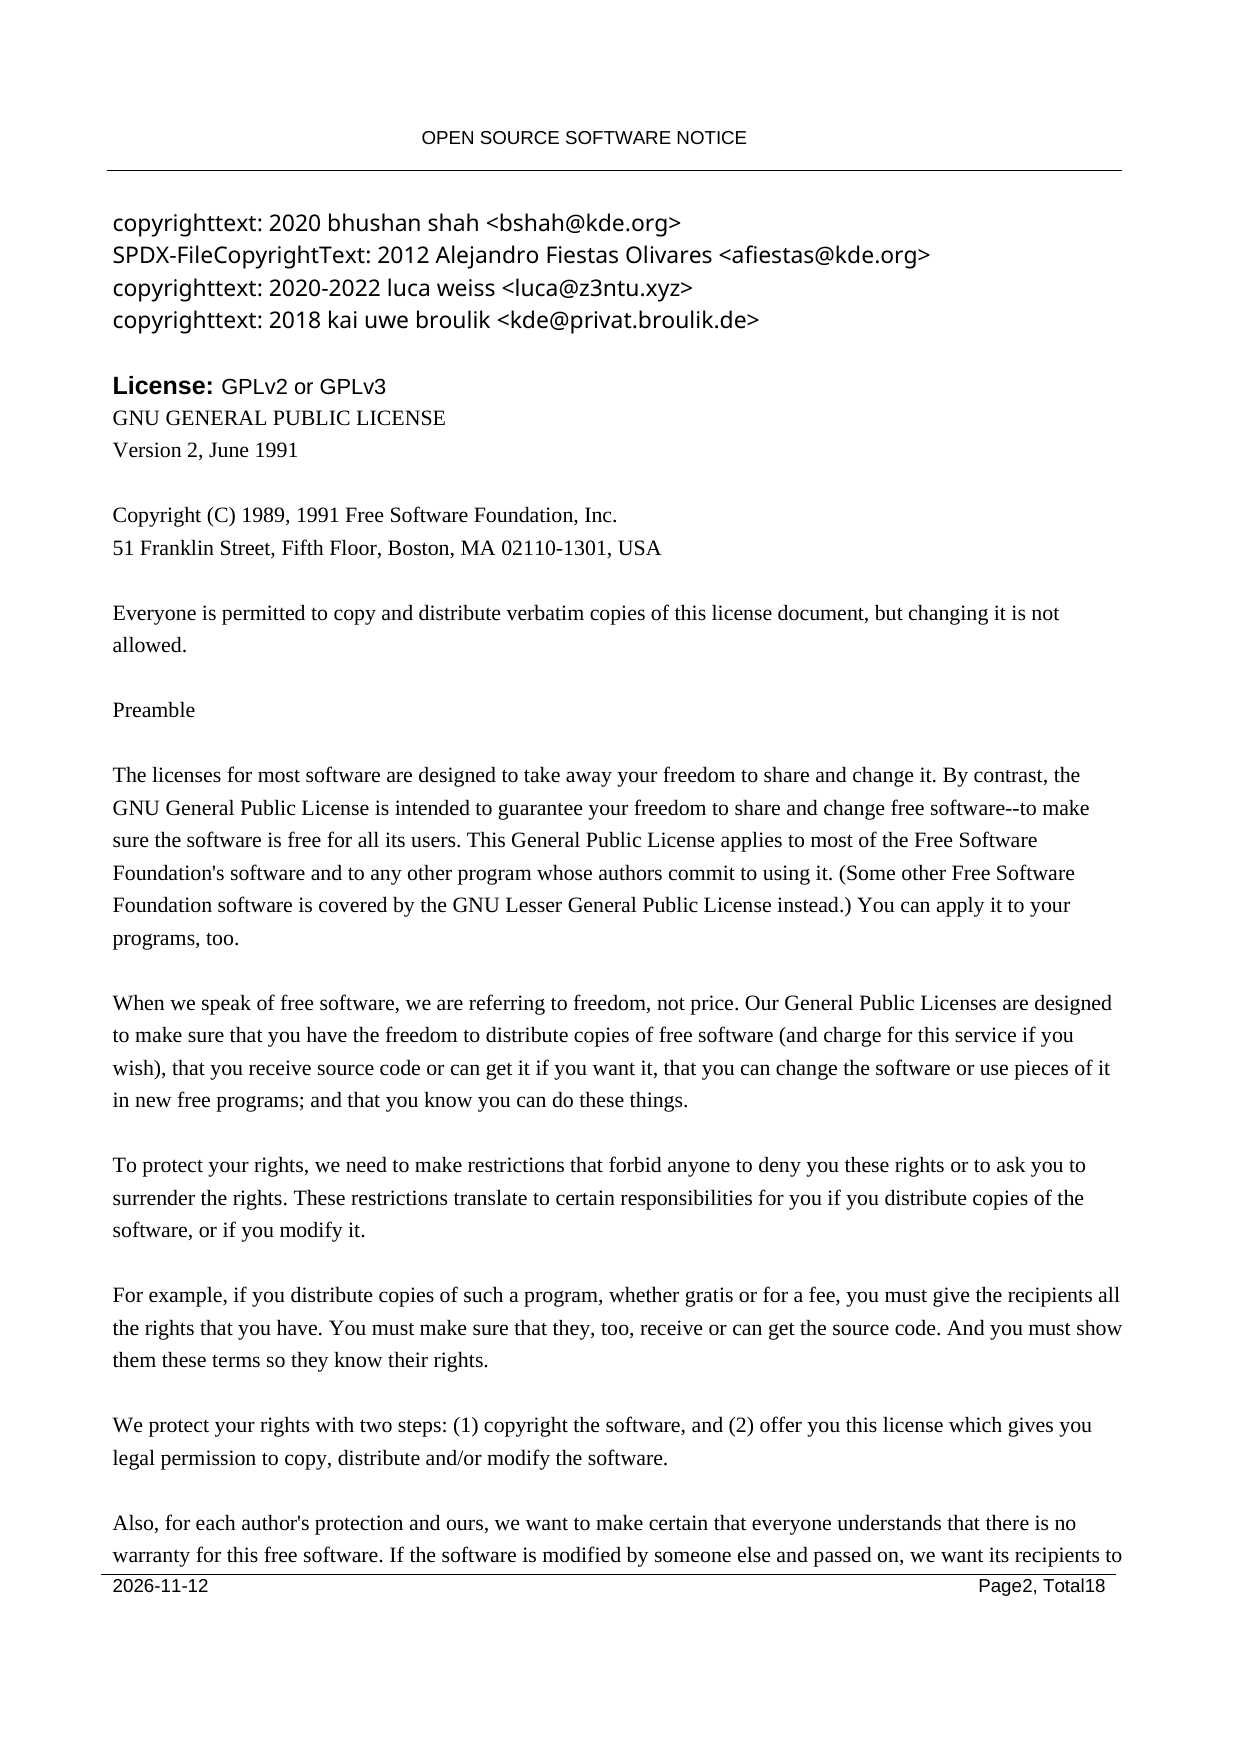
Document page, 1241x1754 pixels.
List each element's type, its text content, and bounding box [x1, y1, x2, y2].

text License: GPLv2 or GPLv3 [112, 369, 1128, 401]
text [112, 206, 1128, 369]
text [112, 401, 1128, 1571]
